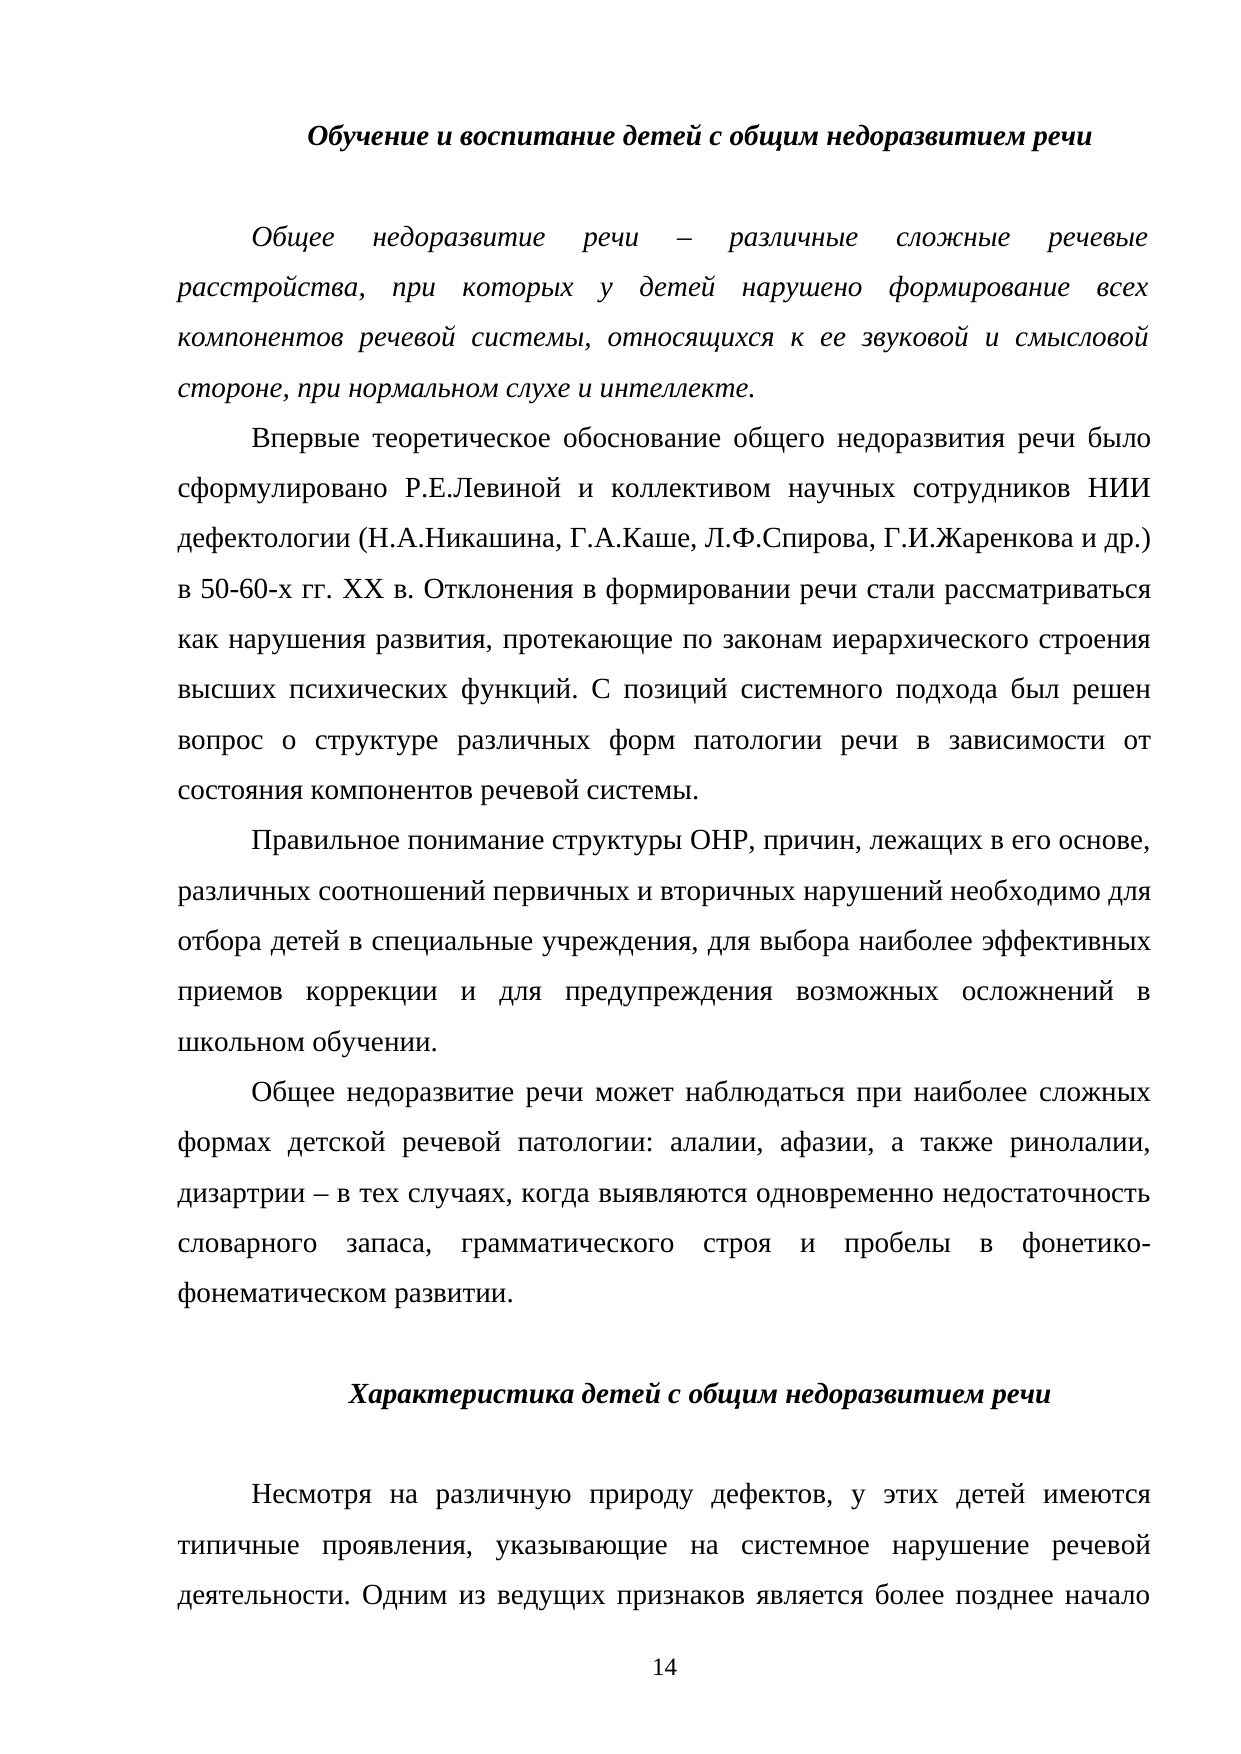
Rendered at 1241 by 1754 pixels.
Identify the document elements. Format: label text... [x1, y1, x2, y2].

text Общее недоразвитие речи может наблюдаться при наиболее сложных формах детской речевой патологии: алалии, афазии, а также ринолалии, дизартрии – в тех случаях, когда выявляются одновременно недостаточность словарного запаса, грамматического строя и пробелы в фонетико-фонематическом развитии. [177, 1074, 1152, 1309]
text Характеристика детей с общим недоразвитием речи [177, 1376, 1152, 1409]
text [177, 1477, 1152, 1611]
text Впервые теоретическое обоснование общего недоразвития речи было сформулировано Р.Е.Левиной и коллективом научных сотрудников НИИ дефектологии (Н.А.Никашина, Г.А.Каше, Л.Ф.Спирова, Г.И.Жаренкова и др.) в 50-60-х гг. XX в. Отклонения в формировании речи стали рассматриваться как нарушения развития, протекающие по законам иерархического строения высших психических функций. С позиций системного подхода был решен вопрос о структуре различных форм патологии речи в зависимости от состояния компонентов речевой системы. [177, 420, 1152, 806]
text Обучение и воспитание детей с общим недоразвитием речи [177, 118, 1152, 152]
text Правильное понимание структуры ОНР, причин, лежащих в его основе, различных соотношений первичных и вторичных нарушений необходимо для отбора детей в специальные учреждения, для выбора наиболее эффективных приемов коррекции и для предупреждения возможных осложнений в школьном обучении. [177, 822, 1152, 1057]
text Общее недоразвитие речи – различные сложные речевые расстройства, при которых у детей нарушено формирование всех компонентов речевой системы, относящихся к ее звуковой и смысловой стороне, при нормальном слухе и интеллекте. [177, 219, 1152, 403]
